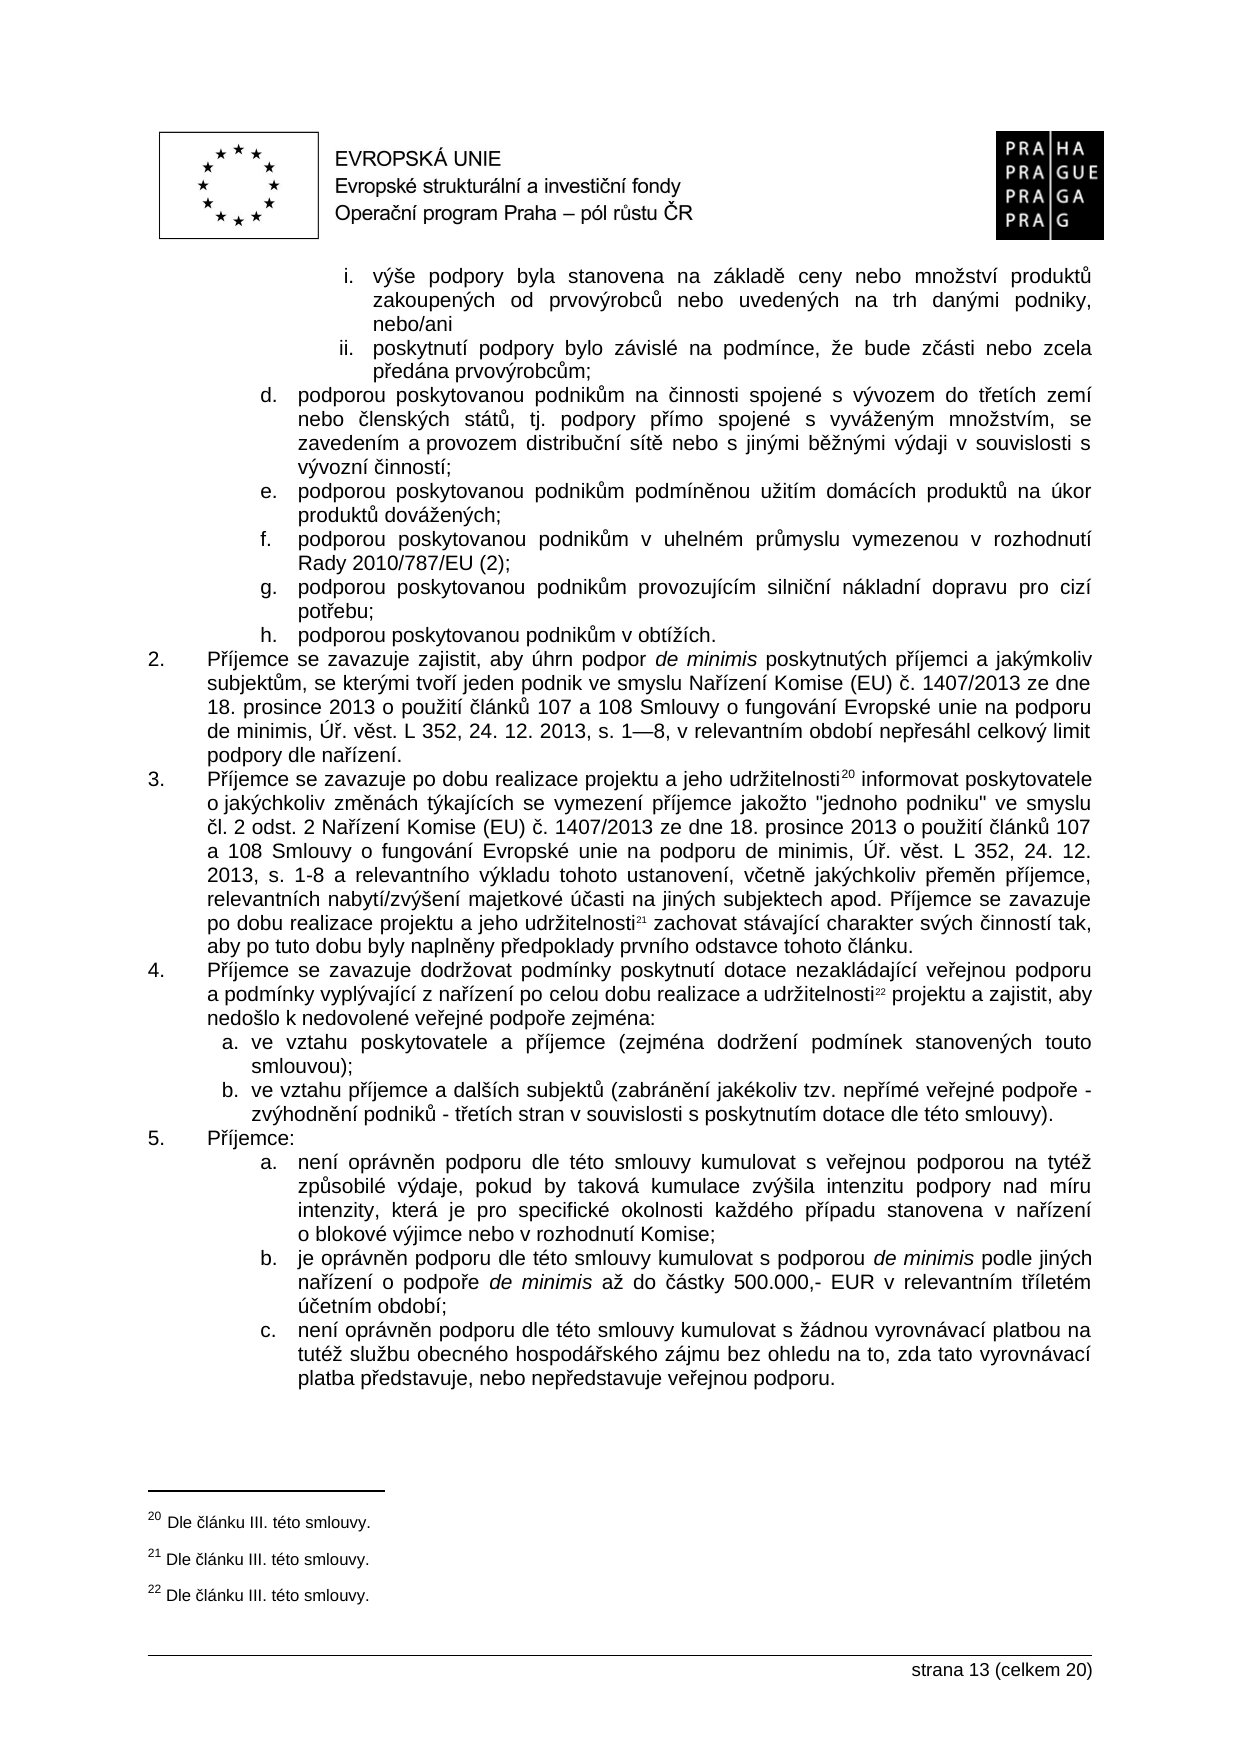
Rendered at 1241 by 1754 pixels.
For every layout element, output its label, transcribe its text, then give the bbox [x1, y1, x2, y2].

list podporou poskytovanou podnikům na činnosti spojené s vývozem do třetích zemí nebo členských států, tj. podpory přímo spojené s vyváženým množstvím, se zavedením a provozem distribuční sítě nebo s jinými běžnými výdaji v souvislosti s vývozní činností; [260, 383, 1092, 479]
picture [158, 131, 697, 240]
list ve vztahu příjemce a dalších subjektů (zabránění jakékoliv tzv. nepřímé veřejné podpoře - zvýhodnění podniků - třetích stran v souvislosti s poskytnutím dotace dle této smlouvy). [222, 1078, 1092, 1126]
list ve vztahu poskytovatele a příjemce (zejména dodržení podmínek stanovených touto smlouvou); [222, 1030, 1092, 1078]
list není oprávněn podporu dle této smlouvy kumulovat s žádnou vyrovnávací platbou na tutéž službu obecného hospodářského zájmu bez ohledu na to, zda tato vyrovnávací platba představuje, nebo nepředstavuje veřejnou podporu. [260, 1318, 1092, 1389]
list podporou poskytovanou podnikům v obtížích. [260, 623, 1092, 647]
picture [996, 131, 1104, 240]
list podporou poskytovanou podnikům v uhelném průmyslu vymezenou v rozhodnutí Rady 2010/787/EU (2); [260, 527, 1092, 575]
list podporou poskytovanou podnikům podmíněnou užitím domácích produktů na úkor produktů dovážených; [260, 479, 1092, 527]
list Příjemce se zavazuje zajistit, aby úhrn podpor de minimis poskytnutých příjemci a jakýmkoliv subjektům, se kterými tvoří jeden podnik ve smyslu Nařízení Komise (EU) č. 1407/2013 ze dne 18. prosince 2013 o použití článků 107 a 108 Smlouvy o fungování Evropské unie na podporu de minimis, Úř. věst. L 352, 24. 12. 2013, s. 1—8, v relevantním období nepřesáhl celkový limit podpory dle nařízení. [148, 647, 1092, 767]
list poskytnutí podpory bylo závislé na podmínce, že bude zčásti nebo zcela předána prvovýrobcům; [354, 335, 1092, 383]
list Příjemce: [148, 1126, 1092, 1150]
list výše podpory byla stanovena na základě ceny nebo množství produktů zakoupených od prvovýrobců nebo uvedených na trh danými podniky, nebo/ani [354, 263, 1092, 335]
list Příjemce se zavazuje dodržovat podmínky poskytnutí dotace nezakládající veřejnou podporu a podmínky vyplývající z nařízení po celou dobu realizace a udržitelnosti projektu a zajistit, aby nedošlo k nedovolené veřejné podpoře zejména: [148, 958, 1092, 1030]
list není oprávněn podporu dle této smlouvy kumulovat s veřejnou podporou na tytéž způsobilé výdaje, pokud by taková kumulace zvýšila intenzitu podpory nad míru intenzity, která je pro specifické okolnosti každého případu stanovena v nařízení o blokové výjimce nebo v rozhodnutí Komise; [260, 1150, 1092, 1246]
list podporou poskytovanou podnikům provozujícím silniční nákladní dopravu pro cizí potřebu; [260, 575, 1092, 623]
list je oprávněn podporu dle této smlouvy kumulovat s podporou de minimis podle jiných nařízení o podpoře de minimis až do částky 500.000,- EUR v relevantním tříletém účetním období; [260, 1246, 1092, 1318]
list Příjemce se zavazuje po dobu realizace projektu a jeho udržitelnosti informovat poskytovatele o jakýchkoliv změnách týkajících se vymezení příjemce jakožto "jednoho podniku" ve smyslu čl. 2 odst. 2 Nařízení Komise (EU) č. 1407/2013 ze dne 18. prosince 2013 o použití článků 107 a 108 Smlouvy o fungování Evropské unie na podporu de minimis, Úř. věst. L 352, 24. 12. 2013, s. 1-8 a relevantního výkladu tohoto ustanovení, včetně jakýchkoliv přeměn příjemce, relevantních nabytí/zvýšení majetkové účasti na jiných subjektech apod. Příjemce se zavazuje po dobu realizace projektu a jeho udržitelnosti zachovat stávající charakter svých činností tak, aby po tuto dobu byly naplněny předpoklady prvního odstavce tohoto článku. [148, 767, 1092, 958]
